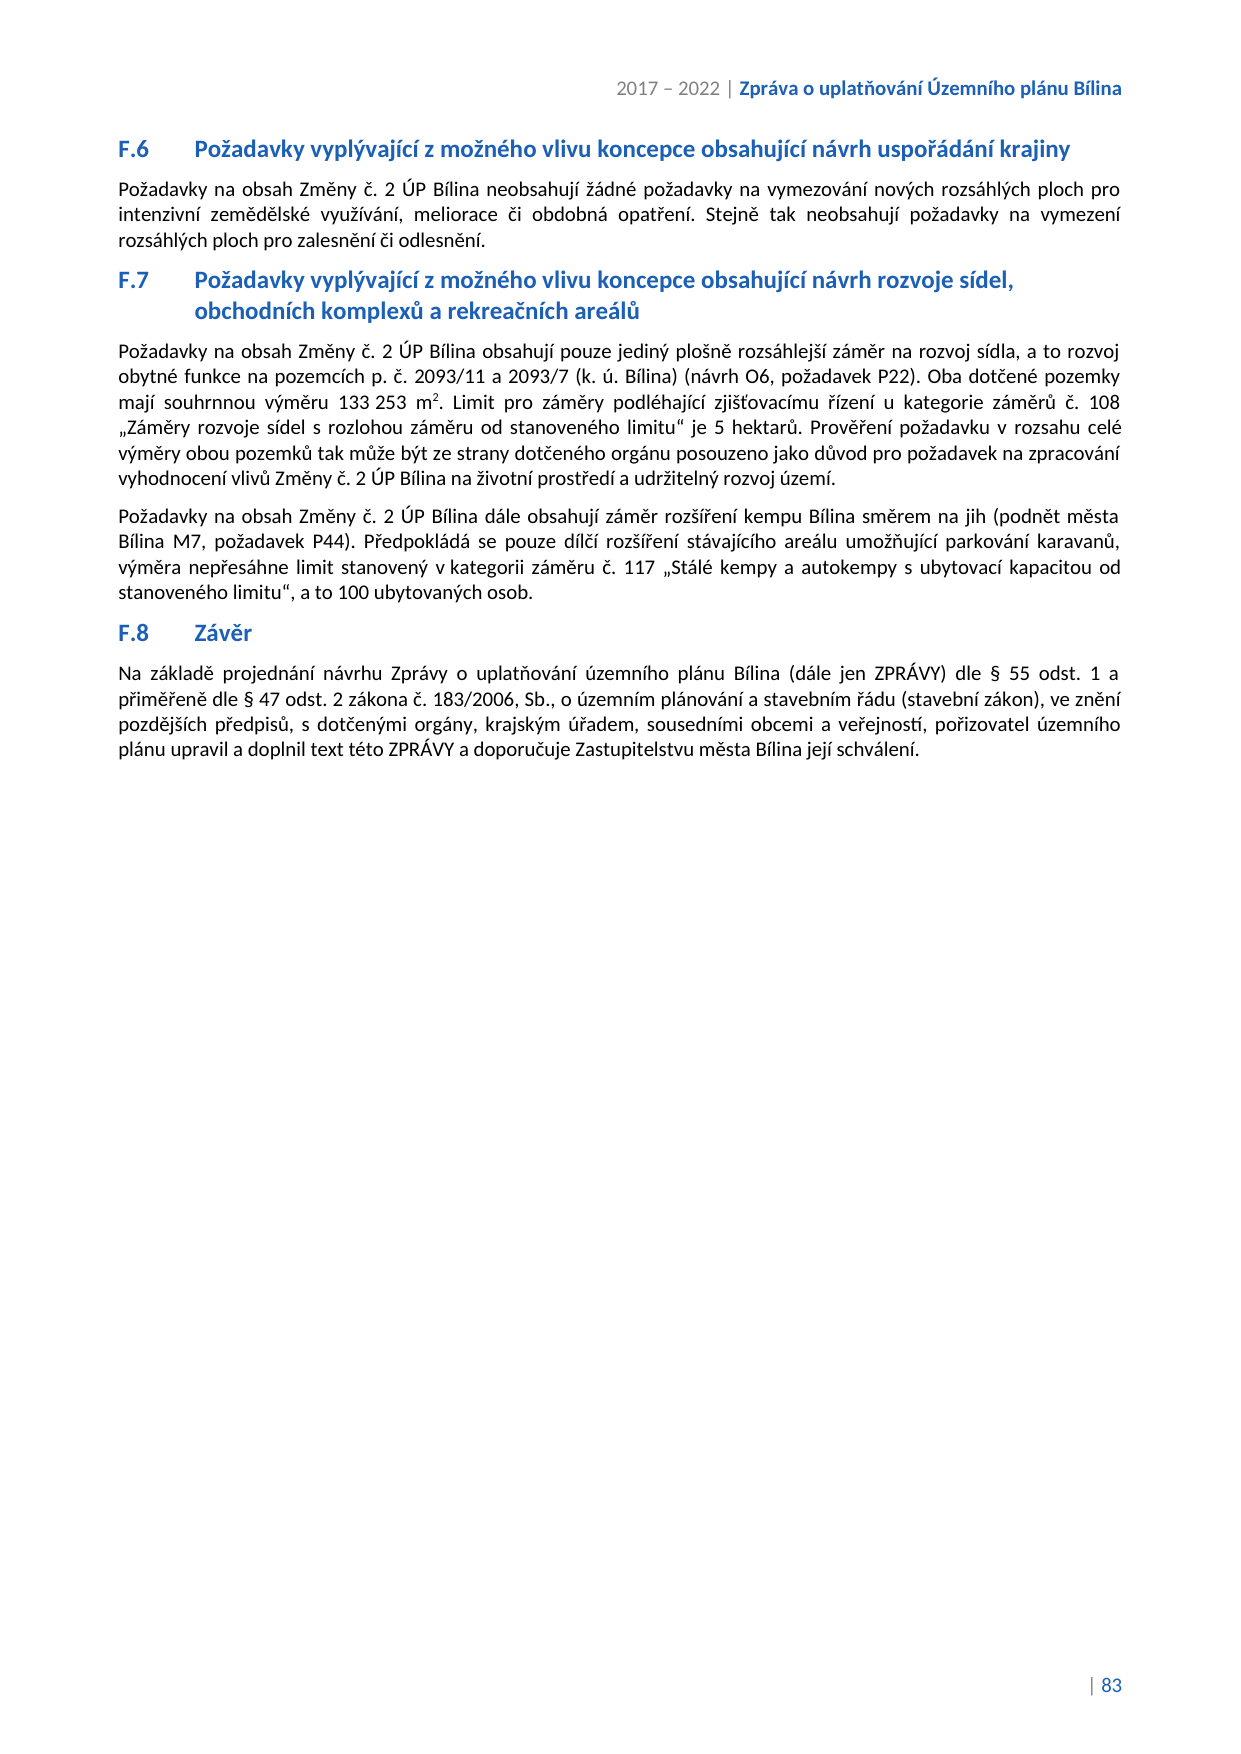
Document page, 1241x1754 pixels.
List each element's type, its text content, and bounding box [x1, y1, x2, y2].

subtitle F.7 Požadavky vyplývající z možného vlivu koncepce obsahující návrh rozvoje sídel, obchodních komplexů a rekreačních areálů [118, 265, 1122, 326]
subtitle F.6 Požadavky vyplývající z možného vlivu koncepce obsahující návrh uspořádání krajiny [118, 133, 1122, 163]
text Požadavky na obsah Změny č. 2 ÚP Bílina obsahují pouze jediný plošně rozsáhlejší záměr na rozvoj sídla, a to rozvoj obytné funkce na pozemcích p. č. 2093/11 a 2093/7 (k. ú. Bílina) (návrh O6, požadavek P22). Oba dotčené pozemky mají souhrnnou výměru 133 253 m2. Limit pro záměry podléhající zjišťovacímu řízení u kategorie záměrů č. 108 „Záměry rozvoje sídel s rozlohou záměru od stanoveného limitu“ je 5 hektarů. Prověření požadavku v rozsahu celé výměry obou pozemků tak může být ze strany dotčeného orgánu posouzeno jako důvod pro požadavek na zpracování vyhodnocení vlivů Změny č. 2 ÚP Bílina na životní prostředí a udržitelný rozvoj území. [118, 338, 1122, 491]
subtitle F.8 Závěr [118, 617, 1122, 648]
text Na základě projednání návrhu Zprávy o uplatňování územního plánu Bílina (dále jen ZPRÁVY) dle § 55 odst. 1 a přiměřeně dle § 47 odst. 2 zákona č. 183/2006, Sb., o územním plánování a stavebním řádu (stavební zákon), ve znění pozdějších předpisů, s dotčenými orgány, krajským úřadem, sousedními obcemi a veřejností, pořizovatel územního plánu upravil a doplnil text této ZPRÁVY a doporučuje Zastupitelstvu města Bílina její schválení. [118, 660, 1122, 762]
text Požadavky na obsah Změny č. 2 ÚP Bílina neobsahují žádné požadavky na vymezování nových rozsáhlých ploch pro intenzivní zemědělské využívání, meliorace či obdobná opatření. Stejně tak neobsahují požadavky na vymezení rozsáhlých ploch pro zalesnění či odlesnění. [118, 176, 1122, 252]
text Požadavky na obsah Změny č. 2 ÚP Bílina dále obsahují záměr rozšíření kempu Bílina směrem na jih (podnět města Bílina M7, požadavek P44). Předpokládá se pouze dílčí rozšíření stávajícího areálu umožňující parkování karavanů, výměra nepřesáhne limit stanovený v kategorii záměru č. 117 „Stálé kempy a autokempy s ubytovací kapacitou od stanoveného limitu“, a to 100 ubytovaných osob. [118, 503, 1122, 605]
